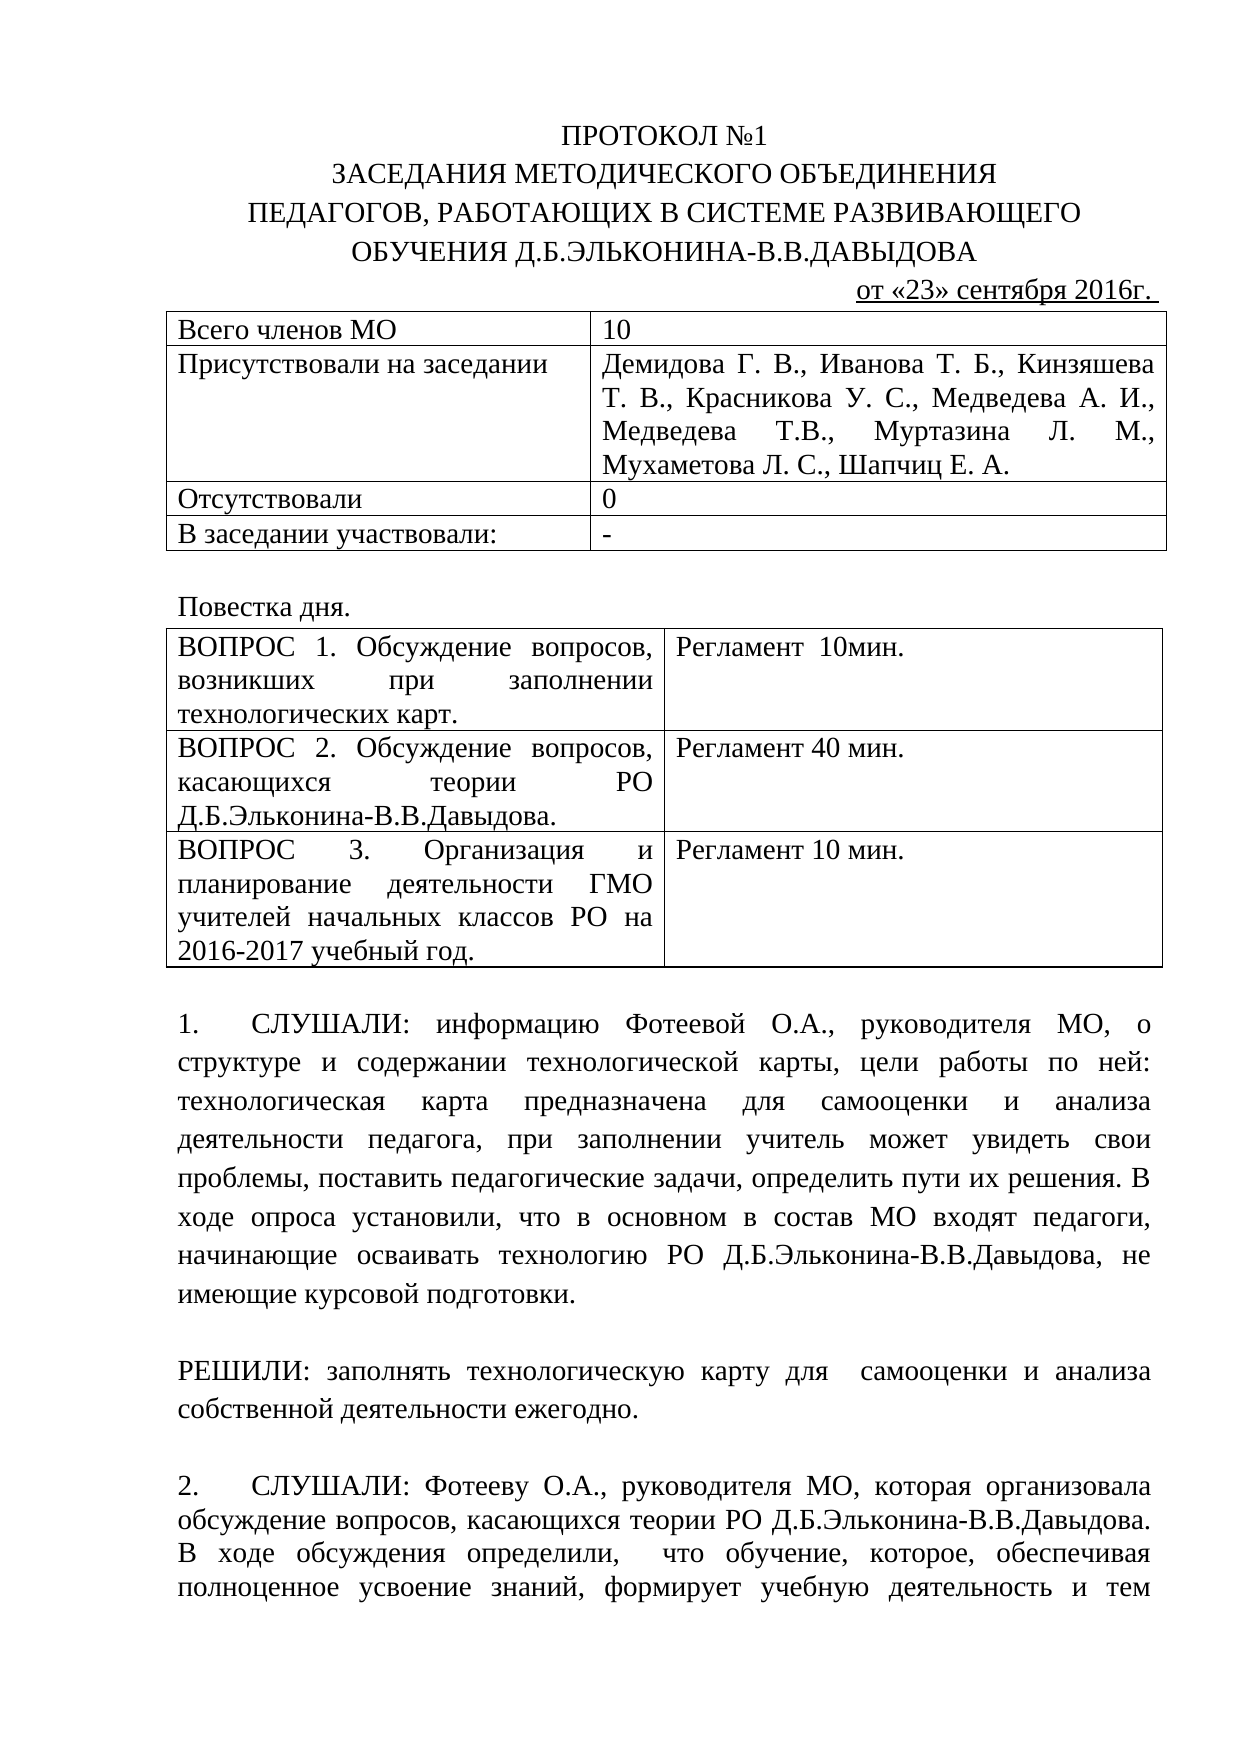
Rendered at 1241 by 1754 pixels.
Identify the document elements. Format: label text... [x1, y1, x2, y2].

table_header Всего членов МО [167, 312, 590, 345]
table_cell ВОПРОС 3. Организация и планирование деятельности ГМО учителей начальных классов РО на 2016-2017 учебный год. [167, 832, 664, 966]
table_cell Регламент 10 мин. [665, 832, 1162, 966]
text ПРОТОКОЛ №1 [177, 118, 1152, 152]
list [177, 1468, 1152, 1603]
table_cell В заседании участвовали: [167, 516, 590, 550]
table_cell Демидова Г. В., Иванова Т. Б., Кинзяшева Т. В., Красникова У. С., Медведева А. И., Медведева Т.В., Муртазина Л. М., Мухаметова Л. С., Шапчиц Е. А. [591, 346, 1166, 481]
table_cell - [591, 516, 1166, 550]
text Повестка дня. [177, 589, 1152, 623]
table_cell ВОПРОС 2. Обсуждение вопросов, касающихся теории РО Д.Б.Эльконина-В.В.Давыдова. [167, 731, 664, 831]
table_header 10 [591, 312, 1166, 345]
table_header ВОПРОС 1. Обсуждение вопросов, возникших при заполнении технологических карт. [167, 629, 664, 729]
text ЗАСЕДАНИЯ МЕТОДИЧЕСКОГО ОБЪЕДИНЕНИЯ [177, 157, 1152, 190]
table_cell Регламент 40 мин. [665, 731, 1162, 831]
table_cell 0 [591, 482, 1166, 515]
text ПЕДАГОГОВ, РАБОТАЮЩИХ В СИСТЕМЕ РАЗВИВАЮЩЕГО ОБУЧЕНИЯ Д.Б.ЭЛЬКОНИНА-В.В.ДАВЫДОВА [177, 195, 1152, 267]
list СЛУШАЛИ: информацию Фотеевой О.А., руководителя МО, о структуре и содержании технологической карты, цели работы по ней: технологическая карта предназначена для самооценки и анализа деятельности педагога, при заполнении учитель может увидеть свои проблемы, поставить педагогические задачи, определить пути их решения. В ходе опроса установили, что в основном в состав МО входят педагоги, начинающие осваивать технологию РО Д.Б.Эльконина-В.В.Давыдова, не имеющие курсовой подготовки. [177, 1006, 1152, 1309]
table_cell Присутствовали на заседании [167, 346, 590, 481]
table_cell Отсутствовали [167, 482, 590, 515]
text РЕШИЛИ: заполнять технологическую карту для самооценки и анализа собственной деятельности ежегодно. [177, 1353, 1152, 1425]
table_header Регламент 10мин. [665, 629, 1162, 729]
text от «23» сентября 2016г. [177, 272, 1152, 306]
